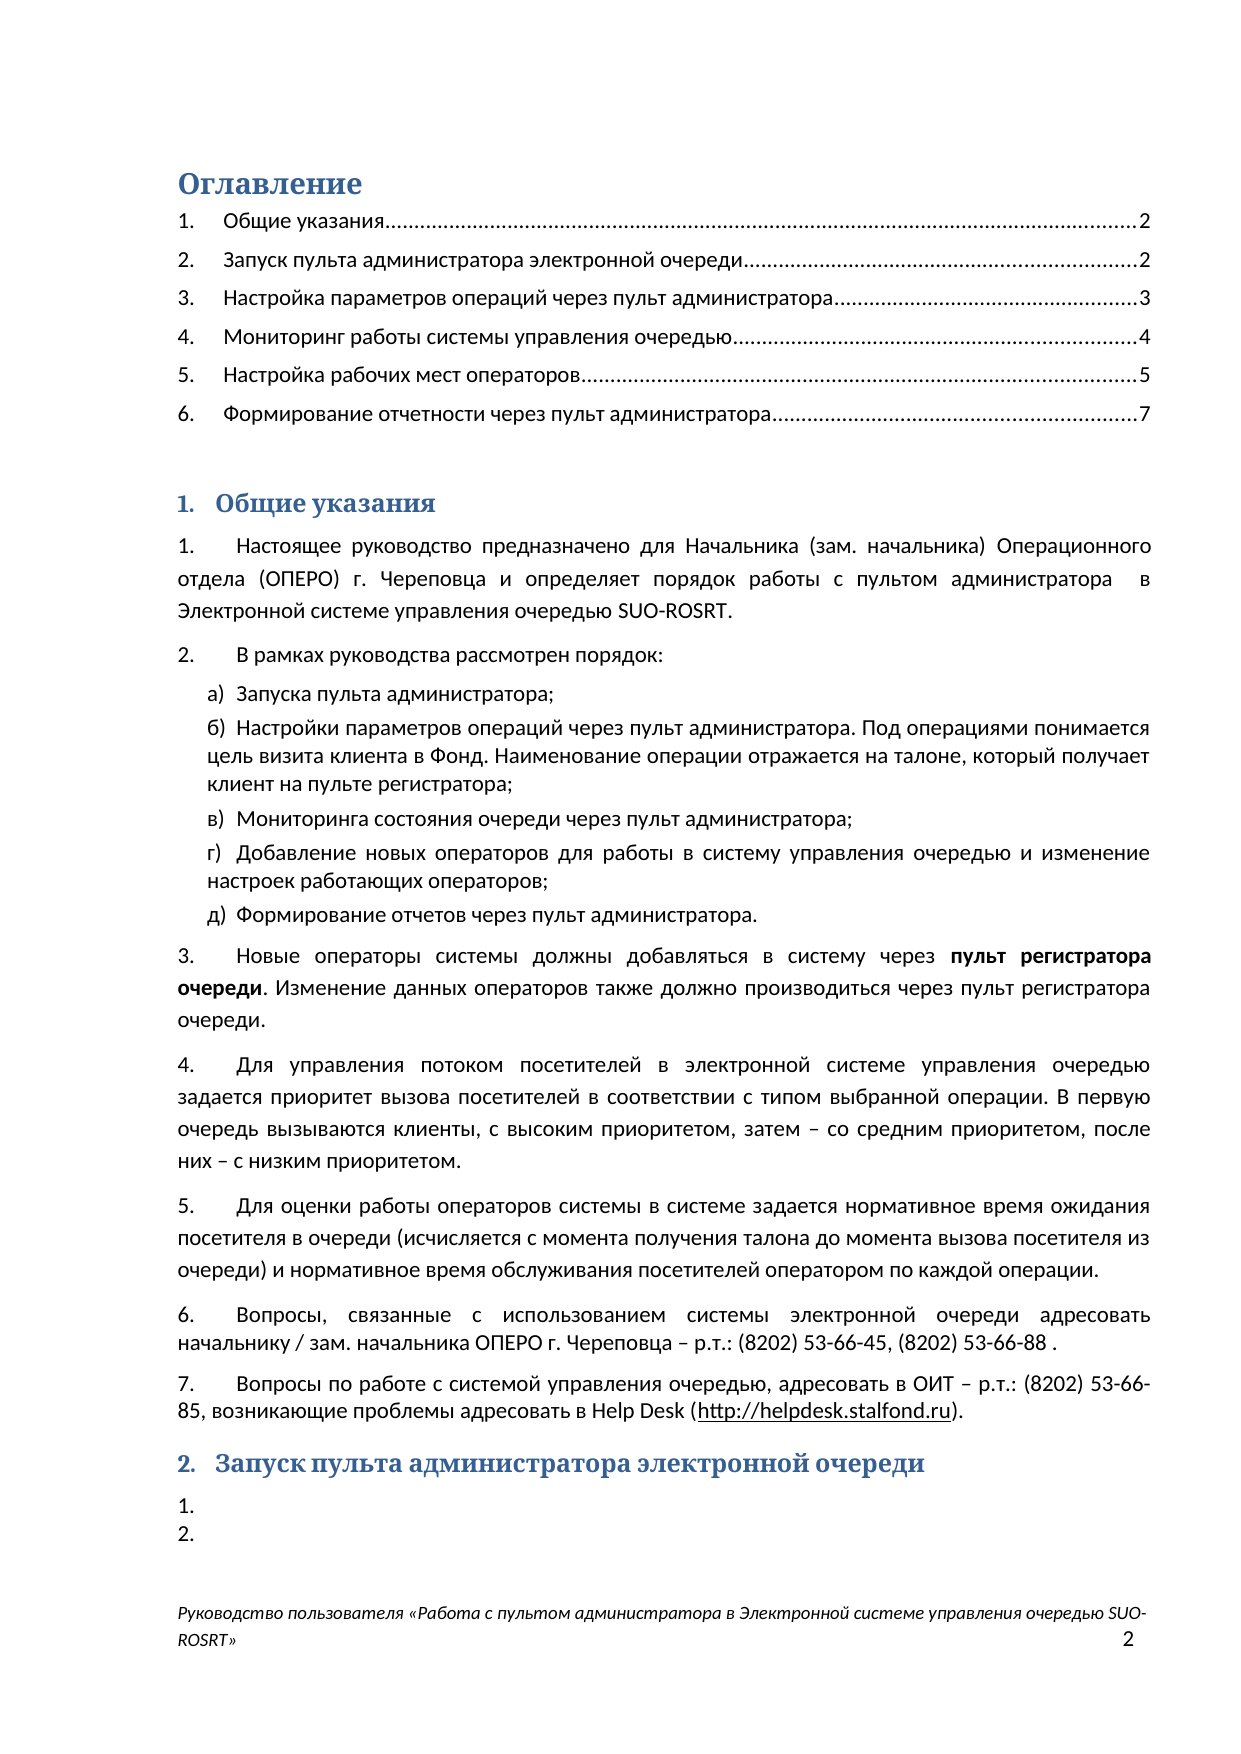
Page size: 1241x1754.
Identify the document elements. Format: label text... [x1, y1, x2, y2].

list Настоящее руководство предназначено для Начальника (зам. начальника) Операционного отдела (ОПЕРО) г. Череповца и определяет порядок работы с пультом администратора в Электронной системе управления очередью SUO-ROSRT. [177, 532, 1152, 624]
list Вопросы по работе с системой управления очередью, адресовать в ОИТ – р.т.: (8202) 53-66-85, возникающие проблемы адресовать в Help Desk (http://helpdesk.stalfond.ru). [177, 1369, 1152, 1425]
list Добавление новых операторов для работы в систему управления очередью и изменение настроек работающих операторов; [207, 838, 1152, 894]
list Для оценки работы операторов системы в системе задается нормативное время ожидания посетителя в очереди (исчисляется с момента получения талона до момента вызова посетителя из очереди) и нормативное время обслуживания посетителей оператором по каждой операции. [177, 1191, 1152, 1283]
list В рамках руководства рассмотрен порядок: [177, 641, 1152, 669]
list Настройки параметров операций через пульт администратора. Под операциями понимается цель визита клиента в Фонд. Наименование операции отражается на талоне, который получает клиент на пульте регистратора; [207, 713, 1152, 797]
list Новые операторы системы должны добавляться в систему через пульт регистратора очереди. Изменение данных операторов также должно производиться через пульт регистратора очереди. [177, 941, 1152, 1033]
list Формирование отчетов через пульт администратора. [207, 900, 1152, 928]
subtitle Общие указания [177, 490, 1152, 519]
list Вопросы, связанные с использованием системы электронной очереди адресовать начальнику / зам. начальника ОПЕРО г. Череповца – р.т.: (8202) 53-66-45, (8202) 53-66-88 . [177, 1300, 1152, 1356]
list Мониторинга состояния очереди через пульт администратора; [207, 804, 1152, 832]
subtitle Запуск пульта администратора электронной очереди [177, 1450, 1152, 1478]
list Запуска пульта администратора; [207, 679, 1152, 707]
list Для управления потоком посетителей в электронной системе управления очередью задается приоритет вызова посетителей в соответствии с типом выбранной операции. В первую очередь вызываются клиенты, с высоким приоритетом, затем – со средним приоритетом, после них – с низким приоритетом. [177, 1050, 1152, 1174]
